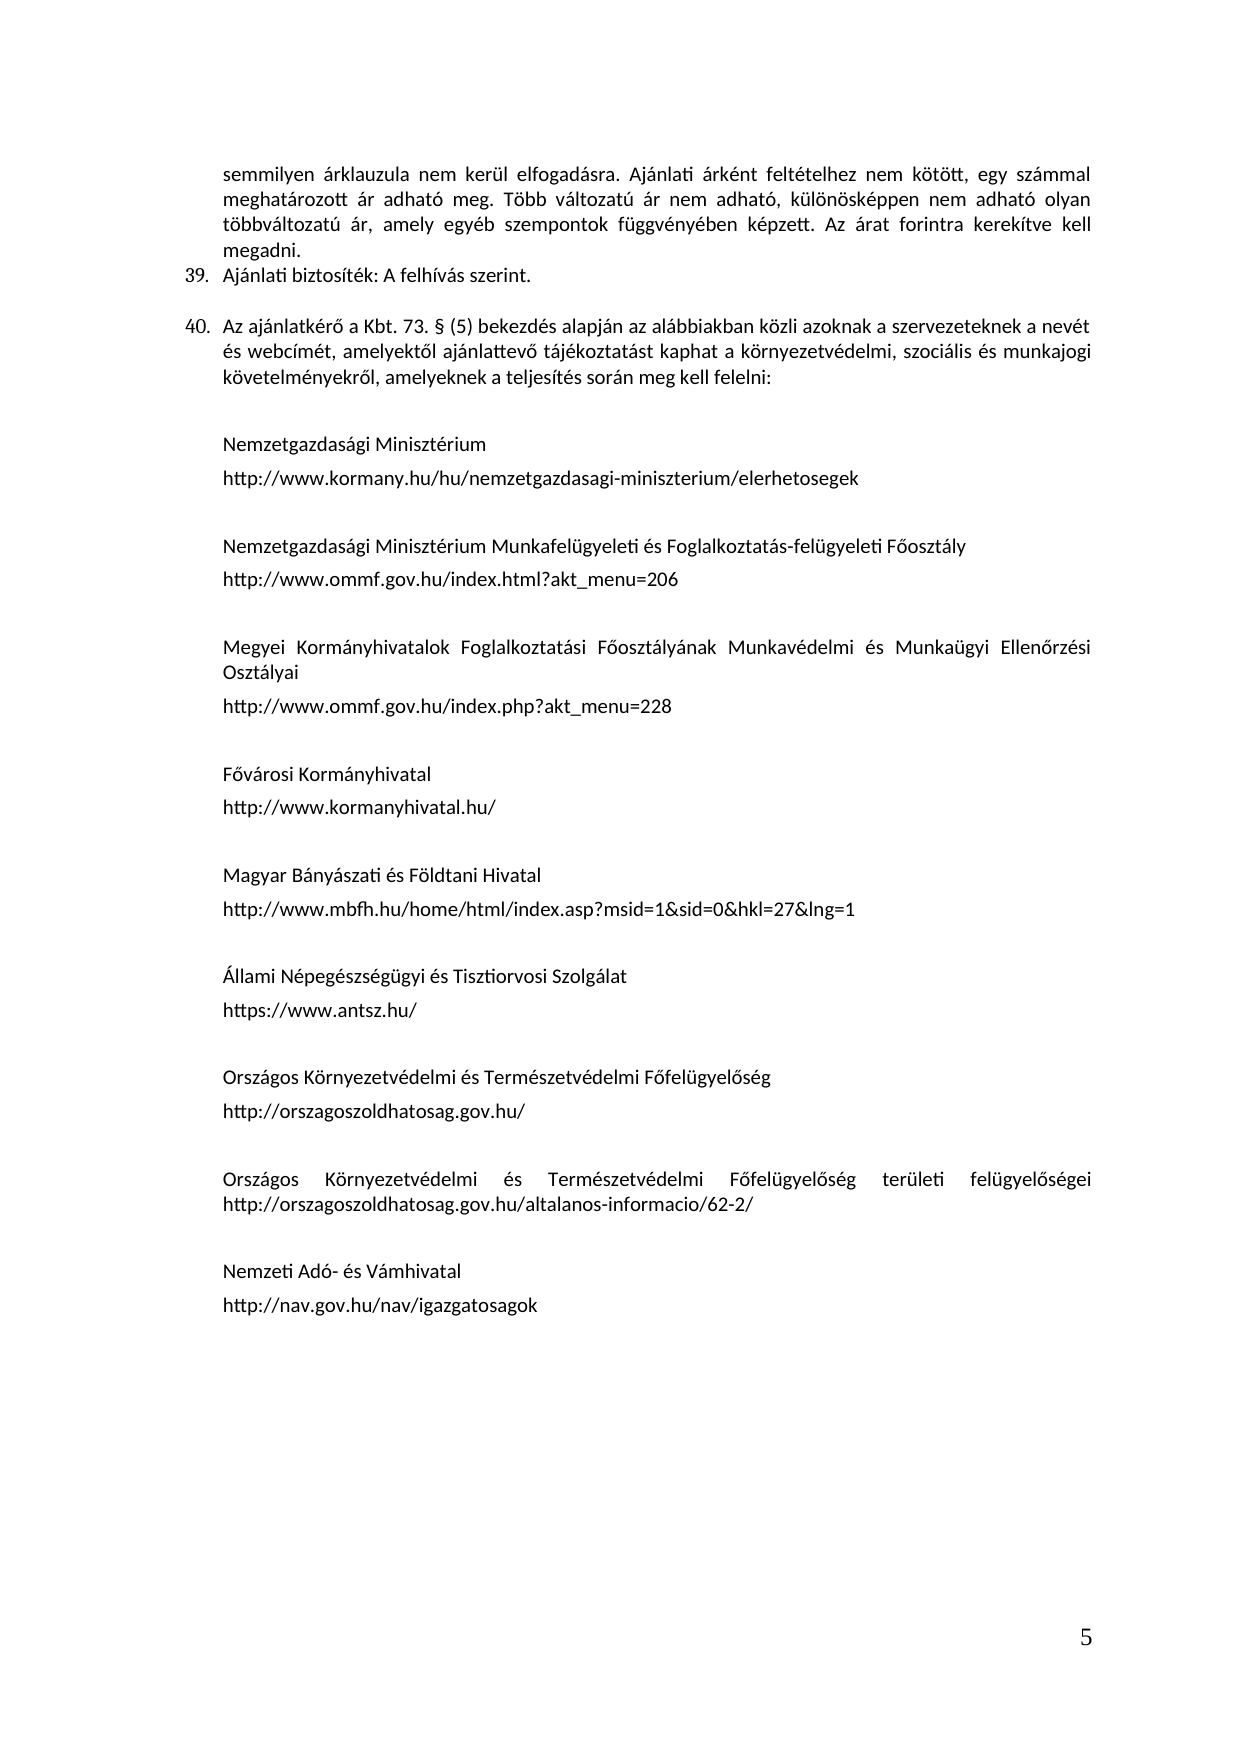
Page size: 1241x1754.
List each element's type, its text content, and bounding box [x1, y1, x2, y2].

text http://www.kormany.hu/hu/nemzetgazdasagi-miniszterium/elerhetosegek [223, 465, 1093, 491]
text https://www.antsz.hu/ [223, 997, 1093, 1022]
text http://www.mbfh.hu/home/html/index.asp?msid=1&sid=0&hkl=27&lng=1 [223, 896, 1093, 921]
text http://nav.gov.hu/nav/igazgatosagok [223, 1292, 1093, 1318]
text http://www.ommf.gov.hu/index.php?akt_menu=228 [223, 693, 1093, 719]
text Nemzeti Adó- és Vámhivatal [223, 1259, 1093, 1284]
text Nemzetgazdasági Minisztérium [223, 432, 1093, 457]
text http://www.ommf.gov.hu/index.html?akt_menu=206 [223, 567, 1093, 592]
text Országos Környezetvédelmi és Természetvédelmi Főfelügyelőség [223, 1064, 1093, 1090]
text Megyei Kormányhivatalok Foglalkoztatási Főosztályának Munkavédelmi és Munkaügyi Ellenőrzési Osztályai [223, 634, 1093, 685]
text Fővárosi Kormányhivatal [223, 761, 1093, 786]
text Nemzetgazdasági Minisztérium Munkafelügyeleti és Foglalkoztatás-felügyeleti Főosztály [223, 533, 1093, 558]
text http://www.kormanyhivatal.hu/ [223, 794, 1093, 820]
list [185, 161, 1093, 262]
text Országos Környezetvédelmi és Természetvédelmi Főfelügyelőség területi felügyelőségei http://orszagoszoldhatosag.gov.hu/altalanos-informacio/62-2/ [223, 1166, 1093, 1217]
list Az ajánlatkérő a Kbt. 73. § (5) bekezdés alapján az alábbiakban közli azoknak a szervezeteknek a nevét és webcímét, amelyektől ajánlattevő tájékoztatást kaphat a környezetvédelmi, szociális és munkajogi követelményekről, amelyeknek a teljesítés során meg kell felelni: [185, 313, 1093, 389]
text Magyar Bányászati és Földtani Hivatal [223, 862, 1093, 887]
text http://orszagoszoldhatosag.gov.hu/ [223, 1098, 1093, 1124]
text Állami Népegészségügyi és Tisztiorvosi Szolgálat [223, 963, 1093, 989]
list Ajánlati biztosíték: A felhívás szerint. [185, 262, 1093, 288]
